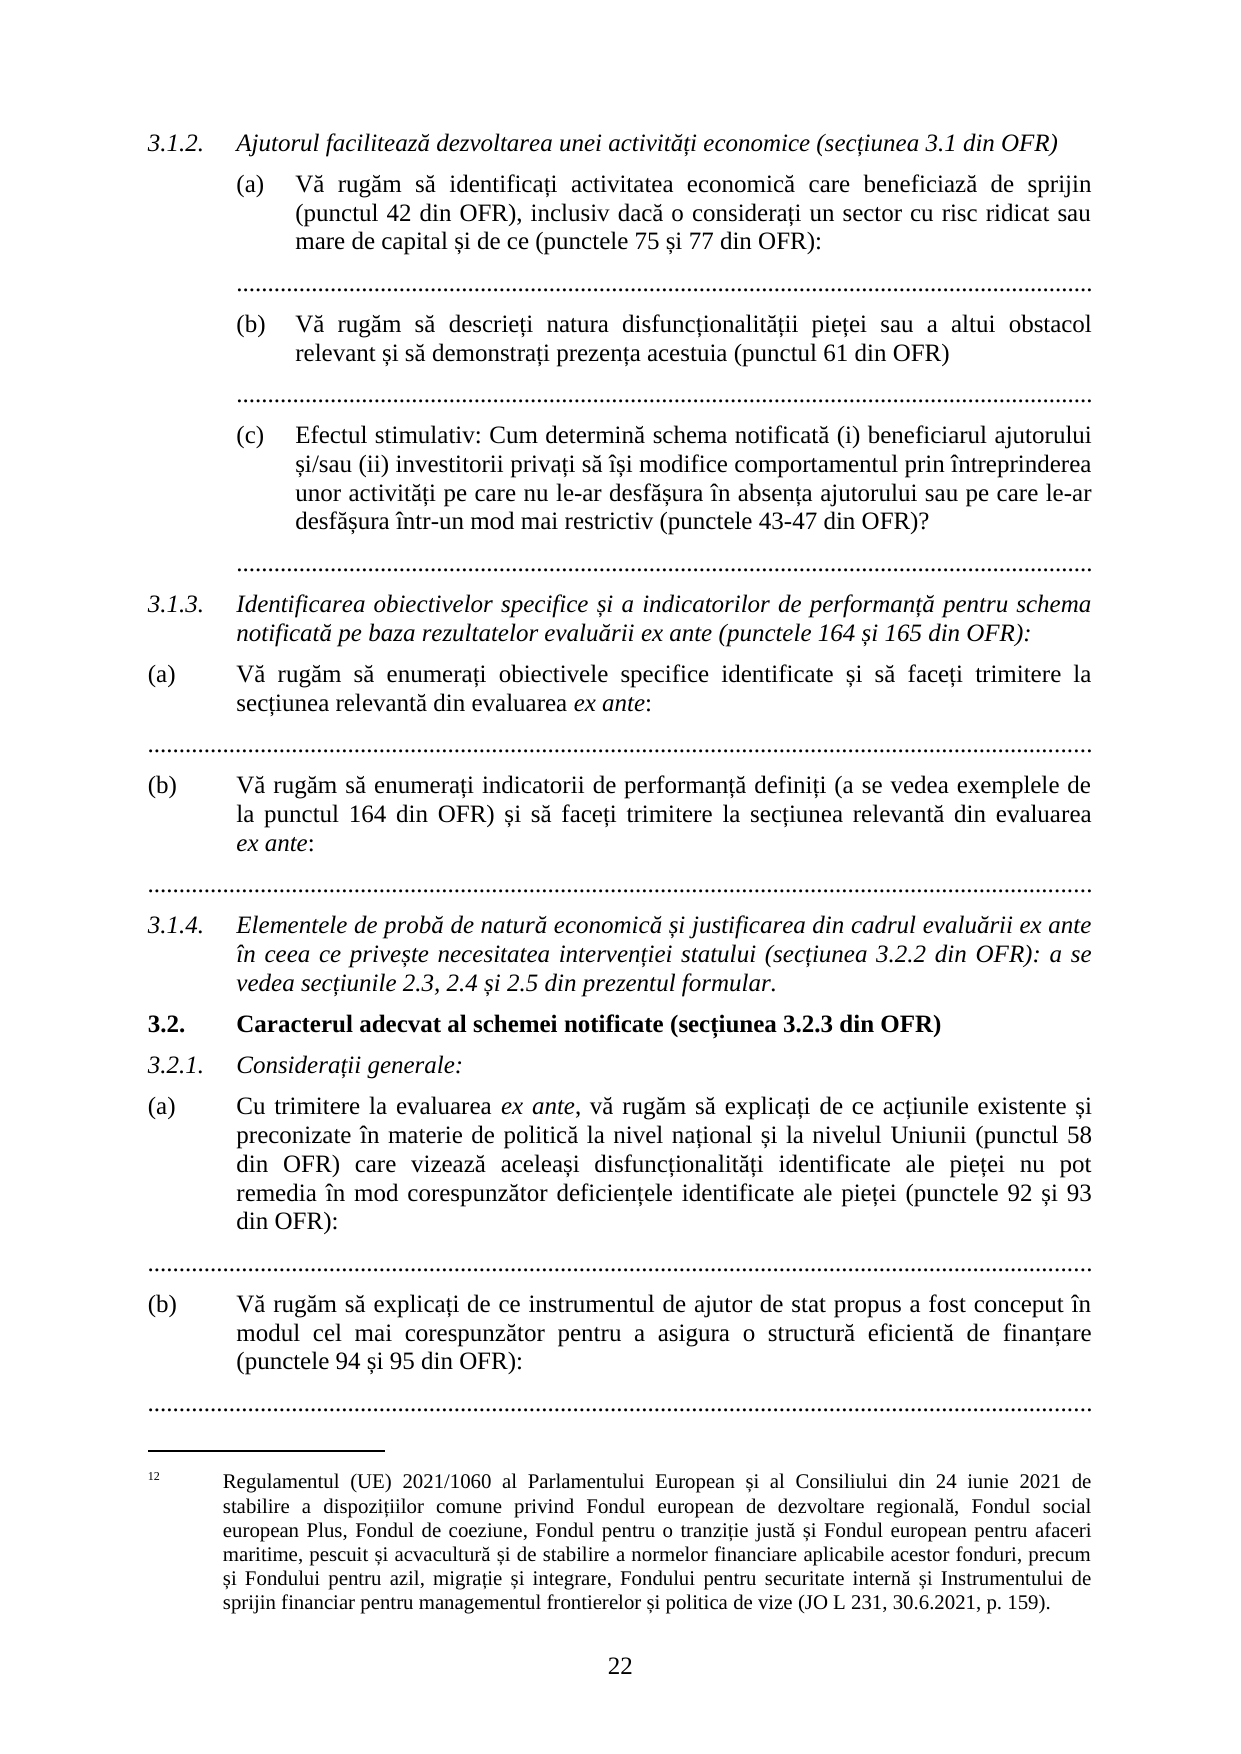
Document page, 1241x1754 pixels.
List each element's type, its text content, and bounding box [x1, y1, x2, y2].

text (b) Vă rugăm să enumerați indicatorii de performanță definiți (a se vedea exemplele de la punctul 164 din OFR) și să faceți trimitere la secțiunea relevantă din evaluarea ex ante: [148, 770, 1093, 856]
subtitle 3.1.3. Identificarea obiectivelor specifice și a indicatorilor de performanță pentru schema notificată pe baza rezultatelor evaluării ex ante (punctele 164 și 165 din OFR): [148, 589, 1093, 646]
text (b) Vă rugăm să descrieți natura disfuncționalității pieței sau a altui obstacol relevant și să demonstrați prezența acestuia (punctul 61 din OFR) [236, 309, 1093, 366]
text (a) Cu trimitere la evaluarea ex ante, vă rugăm să explicați de ce acțiunile existente și preconizate în materie de politică la nivel național și la nivelul Uniunii (punctul 58 din OFR) care vizează aceleași disfuncționalități identificate ale pieței nu pot remedia în mod corespunzător deficiențele identificate ale pieței (punctele 92 și 93 din OFR): [148, 1091, 1093, 1235]
text (a) Vă rugăm să enumerați obiectivele specifice identificate și să faceți trimitere la secțiunea relevantă din evaluarea ex ante: [148, 659, 1093, 716]
subtitle 3.1.2. Ajutorul facilitează dezvoltarea unei activități economice (secțiunea 3.1 din OFR) [148, 128, 1093, 156]
subtitle 3.2.1. Considerații generale: [148, 1050, 1093, 1079]
text (a) Vă rugăm să identificați activitatea economică care beneficiază de sprijin (punctul 42 din OFR), inclusiv dacă o considerați un sector cu risc ridicat sau mare de capital și de ce (punctele 75 și 77 din OFR): [236, 169, 1093, 255]
text (b) Vă rugăm să explicați de ce instrumentul de ajutor de stat propus a fost conceput în modul cel mai corespunzător pentru a asigura o structură eficientă de finanțare (punctele 94 și 95 din OFR): [148, 1289, 1093, 1375]
text (c) Efectul stimulativ: Cum determină schema notificată (i) beneficiarul ajutorului și/sau (ii) investitorii privați să își modifice comportamentul prin întreprinderea unor activități pe care nu le-ar desfășura în absența ajutorului sau pe care le-ar desfășura într-un mod mai restrictiv (punctele 43-47 din OFR)? [236, 420, 1093, 535]
subtitle 3.1.4. Elementele de probă de natură economică și justificarea din cadrul evaluării ex ante în ceea ce privește necesitatea intervenției statului (secțiunea 3.2.2 din OFR): a se vedea secțiunile 2.3, 2.4 și 2.5 din prezentul formular. [148, 910, 1093, 996]
subtitle 3.2. Caracterul adecvat al schemei notificate (secțiunea 3.2.3 din OFR) [148, 1009, 1093, 1038]
